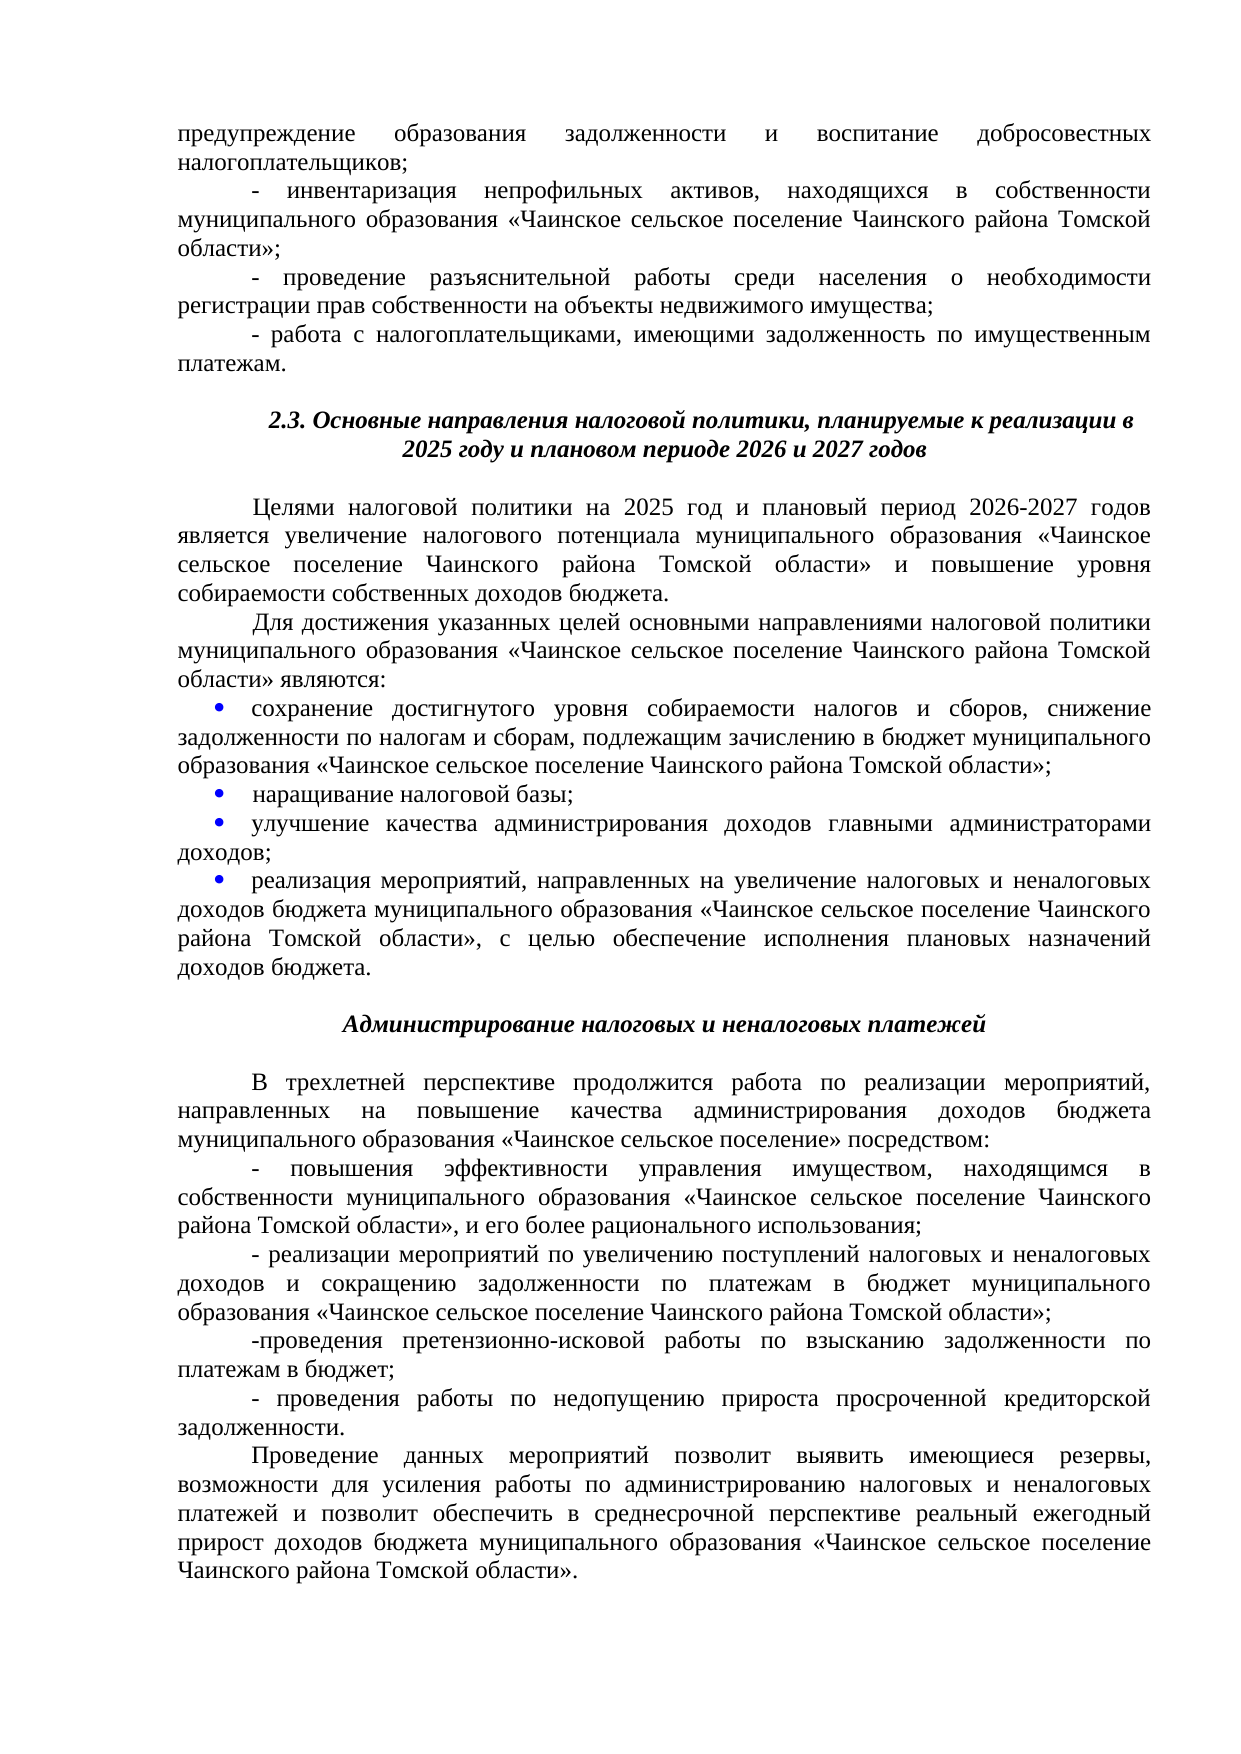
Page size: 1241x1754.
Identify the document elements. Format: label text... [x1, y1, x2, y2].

text - реализации мероприятий по увеличению поступлений налоговых и неналоговых доходов и сокращению задолженности по платежам в бюджет муниципального образования «Чаинское сельское поселение Чаинского района Томской области»; [177, 1239, 1152, 1326]
text Проведение данных мероприятий позволит выявить имеющиеся резервы, возможности для усиления работы по администрированию налоговых и неналоговых платежей и позволит обеспечить в среднесрочной перспективе реальный ежегодный прирост доходов бюджета муниципального образования «Чаинское сельское поселение Чаинского района Томской области». [177, 1441, 1152, 1584]
list наращивание налоговой базы; [215, 779, 1152, 808]
text Администрирование налоговых и неналоговых платежей [177, 1009, 1152, 1038]
text - работа с налогоплательщиками, имеющими задолженность по имущественным платежам. [177, 319, 1152, 377]
text - проведение разъяснительной работы среди населения о необходимости регистрации прав собственности на объекты недвижимого имущества; [177, 262, 1152, 319]
text В трехлетней перспективе продолжится работа по реализации мероприятий, направленных на повышение качества администрирования доходов бюджета муниципального образования «Чаинское сельское поселение» посредством: [177, 1067, 1152, 1153]
text Для достижения указанных целей основными направлениями налоговой политики муниципального образования «Чаинское сельское поселение Чаинского района Томской области» являются: [177, 607, 1152, 693]
list сохранение достигнутого уровня собираемости налогов и сборов, снижение задолженности по налогам и сборам, подлежащим зачислению в бюджет муниципального образования «Чаинское сельское поселение Чаинского района Томской области»; [177, 693, 1152, 779]
text Целями налоговой политики на 2025 год и плановый период 2026-2027 годов является увеличение налогового потенциала муниципального образования «Чаинское сельское поселение Чаинского района Томской области» и повышение уровня собираемости собственных доходов бюджета. [177, 492, 1152, 607]
list реализация мероприятий, направленных на увеличение налоговых и неналоговых доходов бюджета муниципального образования «Чаинское сельское поселение Чаинского района Томской области», с целью обеспечение исполнения плановых назначений доходов бюджета. [177, 866, 1152, 981]
list улучшение качества администрирования доходов главными администраторами доходов; [177, 808, 1152, 866]
text - проведения работы по недопущению прироста просроченной кредиторской задолженности. [177, 1383, 1152, 1441]
text -проведения претензионно-исковой работы по взысканию задолженности по платежам в бюджет; [177, 1326, 1152, 1383]
text - инвентаризация непрофильных активов, находящихся в собственности муниципального образования «Чаинское сельское поселение Чаинского района Томской области»; [177, 176, 1152, 262]
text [177, 118, 1152, 176]
text 2.3. Основные направления налоговой политики, планируемые к реализации в 2025 году и плановом периоде 2026 и 2027 годов [177, 406, 1152, 463]
text - повышения эффективности управления имуществом, находящимся в собственности муниципального образования «Чаинское сельское поселение Чаинского района Томской области», и его более рационального использования; [177, 1153, 1152, 1239]
